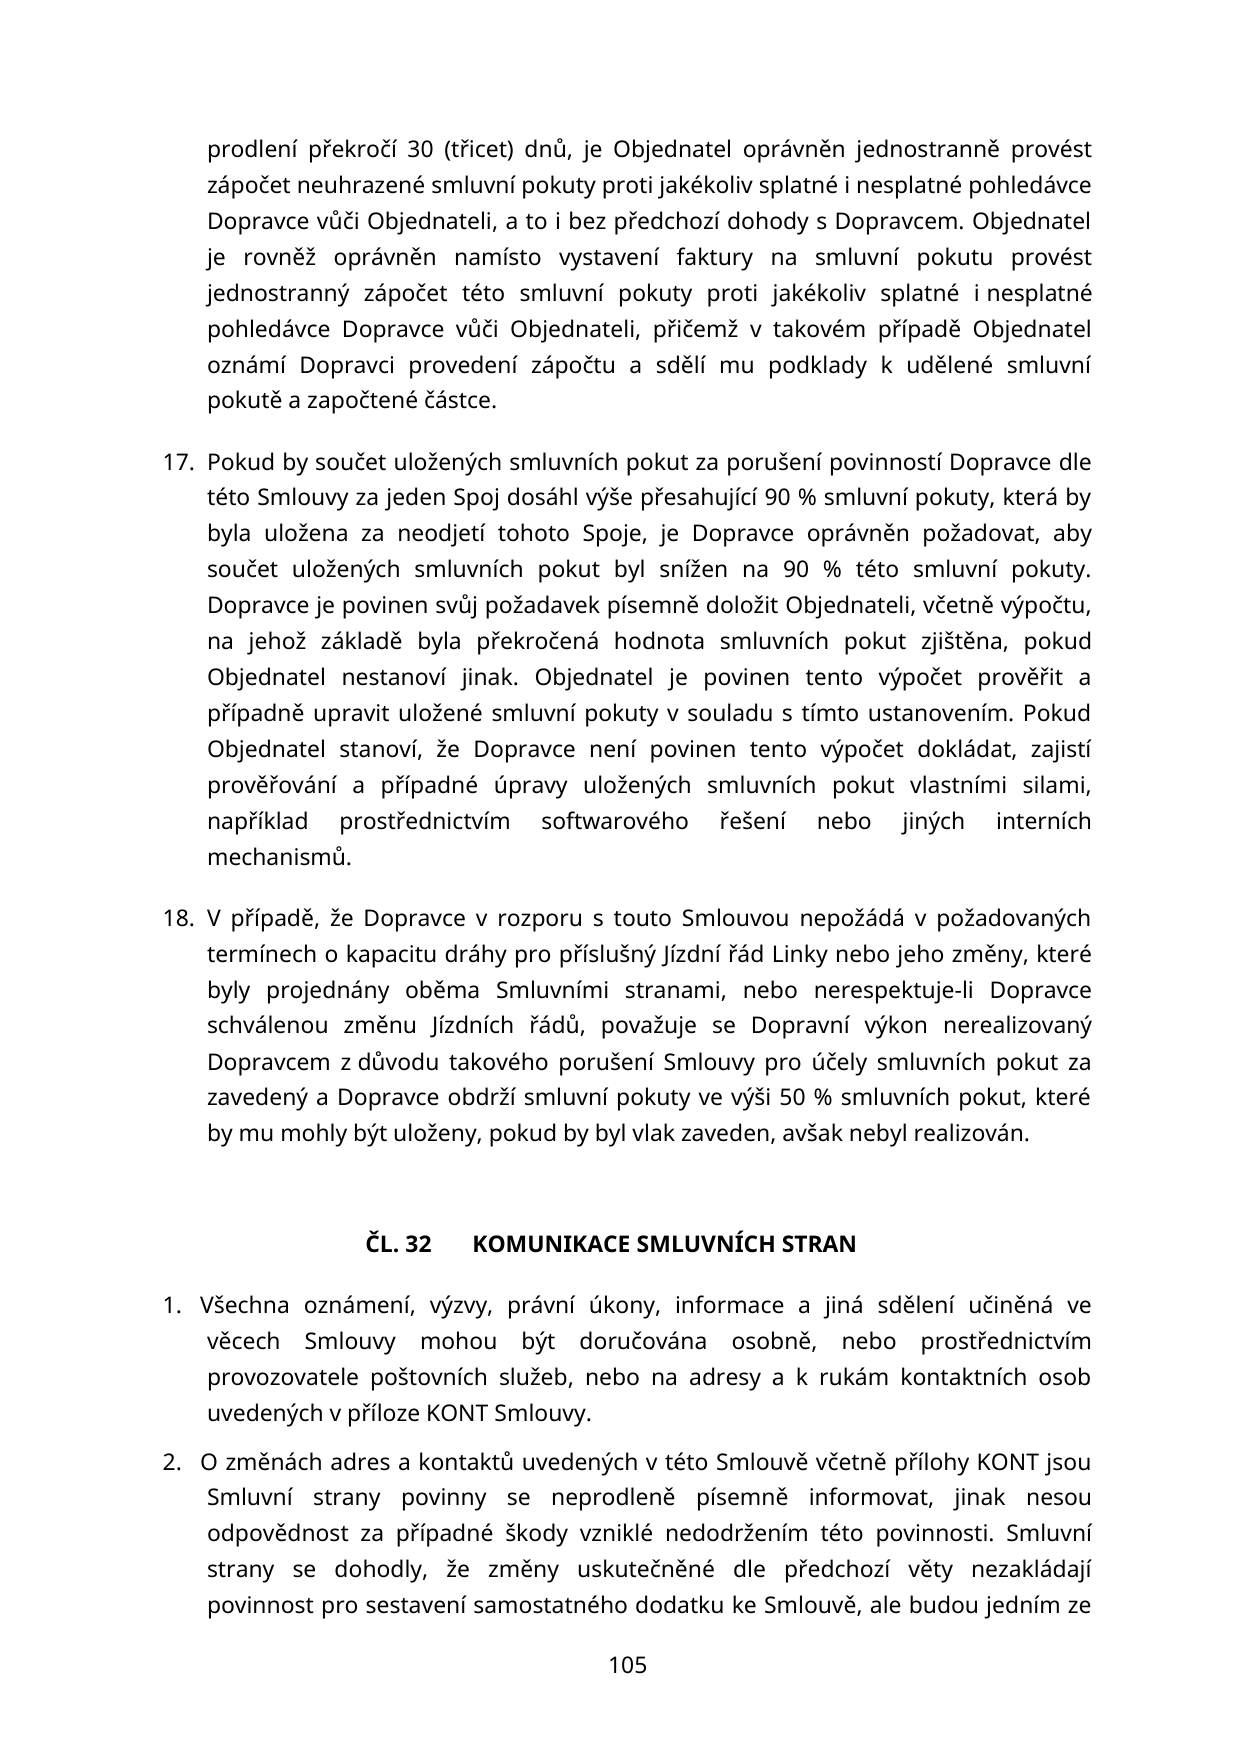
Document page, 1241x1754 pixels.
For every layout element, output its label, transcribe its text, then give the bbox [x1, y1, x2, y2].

list V případě, že Dopravce v rozporu s touto Smlouvou nepožádá v požadovaných termínech o kapacitu dráhy pro příslušný Jízdní řád Linky nebo jeho změny, které byly projednány oběma Smluvními stranami, nebo nerespektuje-li Dopravce schválenou změnu Jízdních řádů, považuje se Dopravní výkon nerealizovaný Dopravcem z důvodu takového porušení Smlouvy pro účely smluvních pokut za zavedený a Dopravce obdrží smluvní pokuty ve výši 50 % smluvních pokut, které by mu mohly být uloženy, pokud by byl vlak zaveden, avšak nebyl realizován. [162, 902, 1093, 1148]
list Pokud by součet uložených smluvních pokut za porušení povinností Dopravce dle této Smlouvy za jeden Spoj dosáhl výše přesahující 90 % smluvní pokuty, která by byla uložena za neodjetí tohoto Spoje, je Dopravce oprávněn požadovat, aby součet uložených smluvních pokut byl snížen na 90 % této smluvní pokuty. Dopravce je povinen svůj požadavek písemně doložit Objednateli, včetně výpočtu, na jehož základě byla překročená hodnota smluvních pokut zjištěna, pokud Objednatel nestanoví jinak. Objednatel je povinen tento výpočet prověřit a případně upravit uložené smluvní pokuty v souladu s tímto ustanovením. Pokud Objednatel stanoví, že Dopravce není povinen tento výpočet dokládat, zajistí prověřování a případné úpravy uložených smluvních pokut vlastními silami, například prostřednictvím softwarového řešení nebo jiných interních mechanismů. [162, 445, 1093, 872]
subtitle KOMUNIKACE SMLUVNÍCH STRAN [162, 1228, 1093, 1259]
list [162, 133, 1093, 416]
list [162, 1445, 1093, 1620]
list Všechna oznámení, výzvy, právní úkony, informace a jiná sdělení učiněná ve věcech Smlouvy mohou být doručována osobně, nebo prostřednictvím provozovatele poštovních služeb, nebo na adresy a k rukám kontaktních osob uvedených v příloze KONT Smlouvy. [162, 1289, 1093, 1428]
